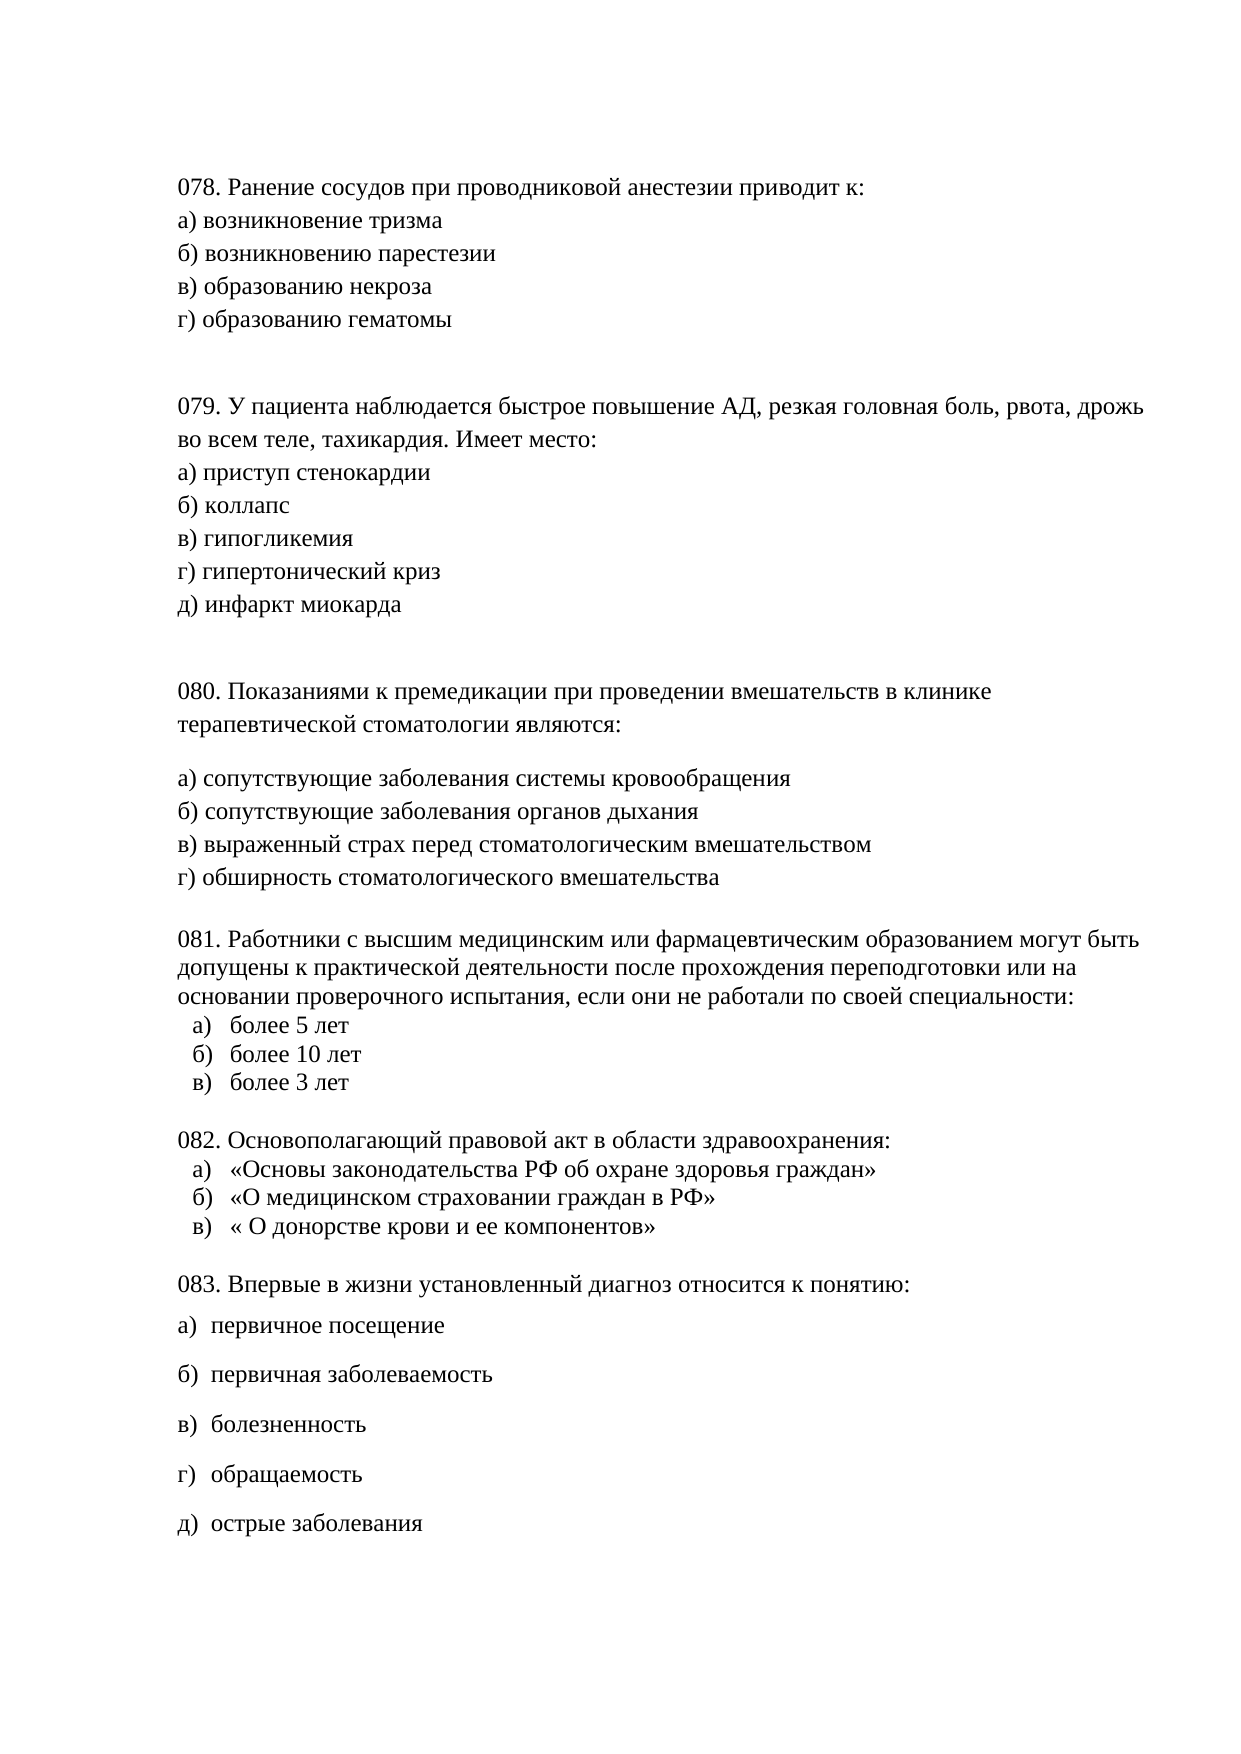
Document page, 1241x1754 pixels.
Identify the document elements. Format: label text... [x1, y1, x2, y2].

table_cell г) обращаемость [166, 1459, 1182, 1508]
text в) гипогликемия [177, 523, 1152, 552]
text а) сопутствующие заболевания системы кровообращения [177, 763, 1152, 792]
table_cell в) болезненность [166, 1409, 1182, 1459]
list более 10 лет [192, 1039, 1152, 1067]
text а) возникновение тризма [177, 205, 1152, 234]
list более 3 лет [192, 1067, 1152, 1096]
list «Основы законодательства РФ об охране здоровья граждан» [192, 1154, 1152, 1182]
list « О донорстве крови и ее компонентов» [192, 1211, 1152, 1240]
table_cell б) первичная заболеваемость [166, 1360, 1182, 1409]
text 080. Показаниями к премедикации при проведении вмешательств в клинике терапевтической стоматологии являются: [177, 676, 1152, 738]
table_cell а) первичное посещение [166, 1310, 1182, 1359]
list более 5 лет [192, 1010, 1152, 1039]
text г) гипертонический криз [177, 556, 1152, 585]
text 082. Основополагающий правовой акт в области здравоохранения: [177, 1125, 1152, 1154]
text в) выраженный страх перед стоматологическим вмешательством [177, 829, 1152, 858]
text а) приступ стенокардии [177, 457, 1152, 486]
text б) возникновению парестезии [177, 238, 1152, 267]
table_cell д) острые заболевания [166, 1508, 1182, 1607]
text г) обширность стоматологического вмешательства [177, 862, 1152, 891]
text в) образованию некроза [177, 271, 1152, 300]
list «О медицинском страховании граждан в РФ» [192, 1182, 1152, 1211]
text г) образованию гематомы [177, 304, 1152, 333]
table_header 083. Впервые в жизни установленный диагноз относится к понятию: [166, 1269, 1182, 1310]
text 081. Работники с высшим медицинским или фармацевтическим образованием могут быть допущены к практической деятельности после прохождения переподготовки или на основании проверочного испытания, если они не работали по своей специальности: [177, 924, 1152, 1010]
text 079. У пациента наблюдается быстрое повышение АД, резкая головная боль, рвота, дрожь во всем теле, тахикардия. Имеет место: [177, 391, 1152, 453]
text б) сопутствующие заболевания органов дыхания [177, 796, 1152, 824]
text 078. Ранение сосудов при проводниковой анестезии приводит к: [177, 172, 1152, 201]
text д) инфаркт миокарда [177, 589, 1152, 618]
text б) коллапс [177, 490, 1152, 519]
